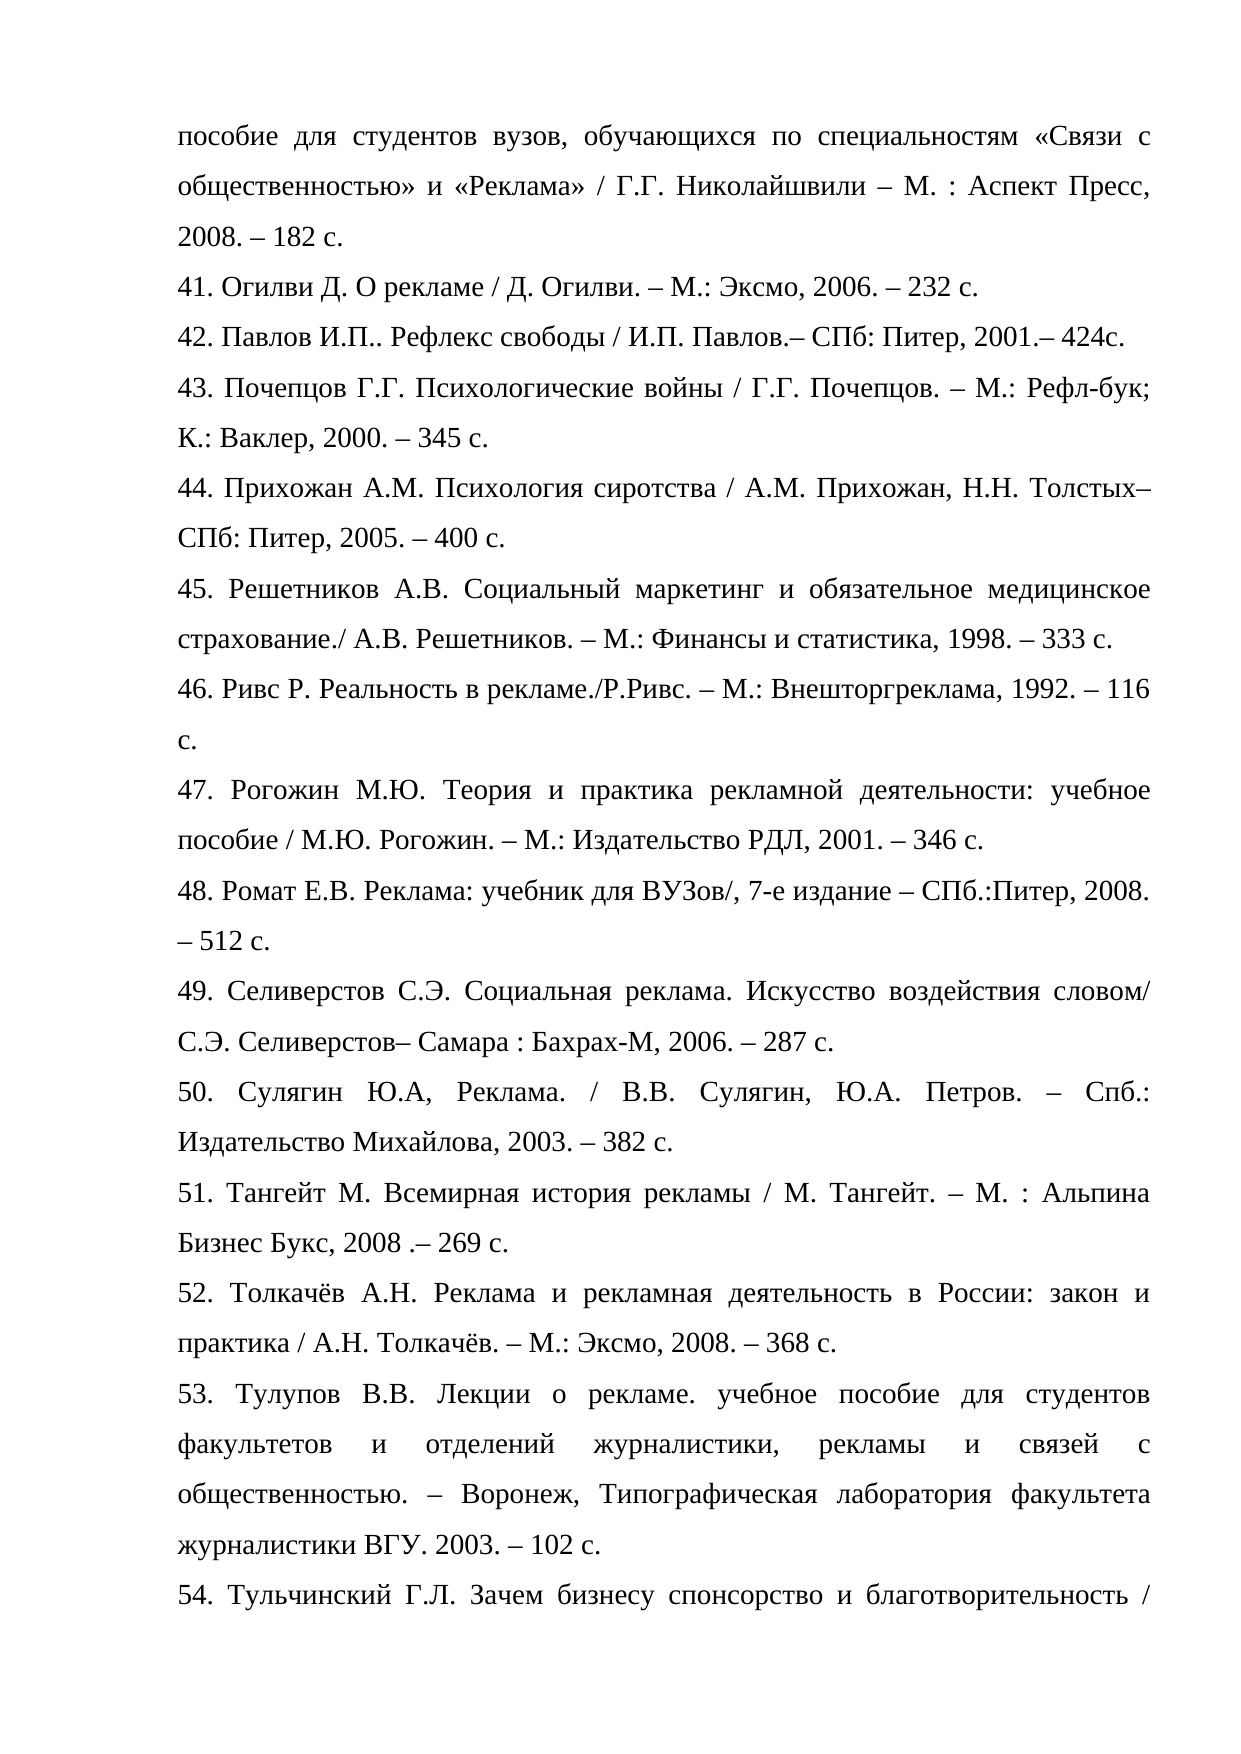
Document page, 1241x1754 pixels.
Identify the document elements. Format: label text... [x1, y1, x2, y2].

list 52. Толкачёв А.Н. Реклама и рекламная деятельность в России: закон и практика / А.Н. Толкачёв. – М.: Эксмо, 2008. – 368 с. [177, 1275, 1152, 1359]
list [177, 118, 1152, 252]
list 49. Селиверстов С.Э. Социальная реклама. Искусство воздействия словом/ С.Э. Селиверстов– Самара : Бахрах-М, 2006. – 287 с. [177, 973, 1152, 1057]
list 42. Павлов И.П.. Рефлекс свободы / И.П. Павлов.– СПб: Питер, 2001.– 424с. [177, 319, 1152, 353]
list 50. Сулягин Ю.А, Реклама. / В.В. Сулягин, Ю.А. Петров. – Спб.: Издательство Михайлова, 2003. – 382 с. [177, 1074, 1152, 1158]
list 51. Тангейт М. Всемирная история рекламы / М. Тангейт. – М. : Альпина Бизнес Букс, 2008 .– 269 с. [177, 1175, 1152, 1258]
list 43. Почепцов Г.Г. Психологические войны / Г.Г. Почепцов. – М.: Рефл-бук; К.: Ваклер, 2000. – 345 с. [177, 370, 1152, 453]
list 53. Тулупов В.В. Лекции о рекламе. учебное пособие для студентов факультетов и отделений журналистики, рекламы и связей с общественностью. – Воронеж, Типографическая лаборатория факультета журналистики ВГУ. 2003. – 102 с. [177, 1376, 1152, 1560]
list 41. Огилви Д. О рекламе / Д. Огилви. – М.: Эксмо, 2006. – 232 с. [177, 269, 1152, 303]
list 47. Рогожин М.Ю. Теория и практика рекламной деятельности: учебное пособие / М.Ю. Рогожин. – М.: Издательство РДЛ, 2001. – 346 с. [177, 772, 1152, 856]
list 48. Ромат Е.В. Реклама: учебник для ВУЗов/, 7-е издание – СПб.:Питер, 2008. – 512 с. [177, 873, 1152, 957]
list 45. Решетников А.В. Социальный маркетинг и обязательное медицинское страхование./ А.В. Решетников. – М.: Финансы и статистика, 1998. – 333 с. [177, 571, 1152, 655]
list 44. Прихожан А.М. Психология сиротства / А.М. Прихожан, Н.Н. Толстых– СПб: Питер, 2005. – 400 с. [177, 470, 1152, 554]
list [177, 1577, 1152, 1611]
list 46. Ривс Р. Реальность в рекламе./Р.Ривс. – М.: Внешторгреклама, 1992. – 116 с. [177, 672, 1152, 755]
